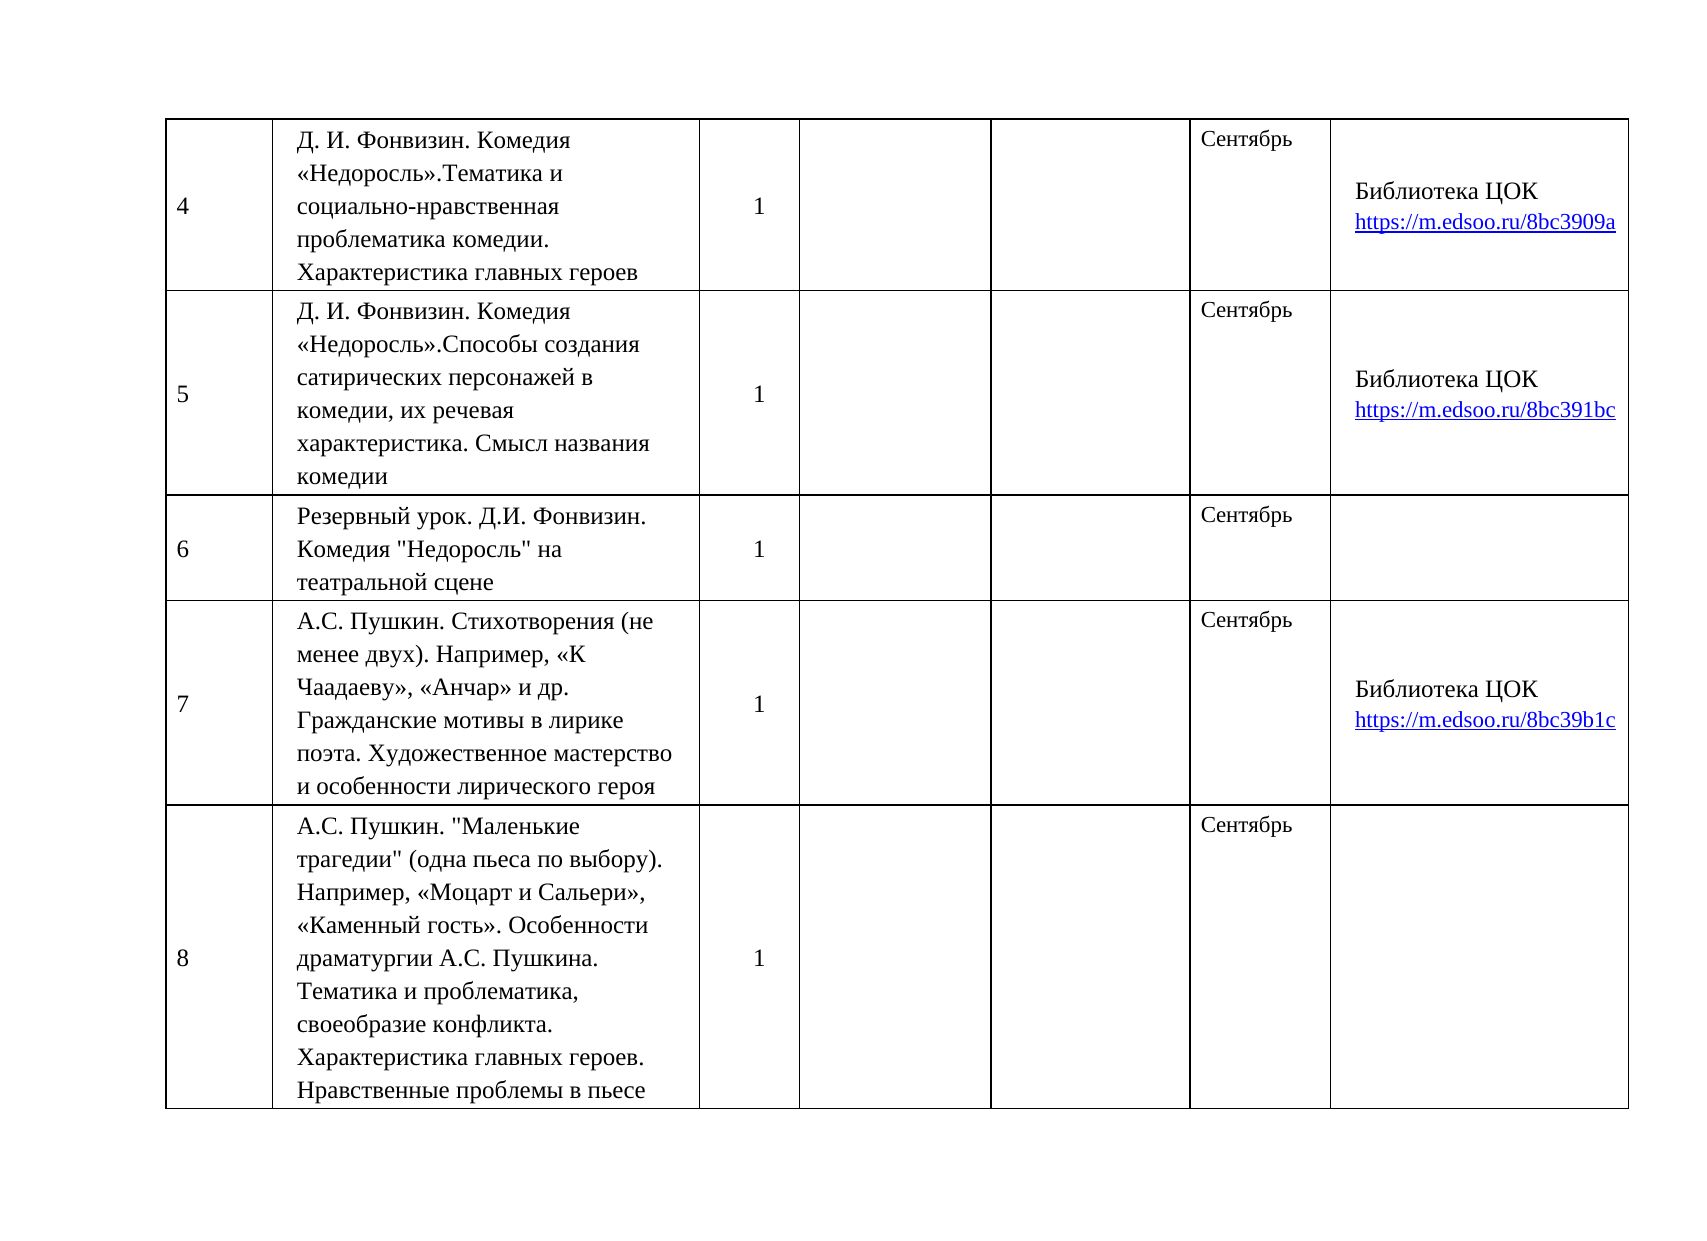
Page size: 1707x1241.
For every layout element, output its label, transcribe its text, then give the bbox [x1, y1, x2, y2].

table_cell 1 [700, 291, 799, 494]
table_cell 7 [167, 601, 272, 804]
table_cell Сентябрь [1191, 806, 1330, 1107]
table_cell Библиотека ЦОК https://m.edsoo.ru/8bc391bc [1331, 291, 1628, 494]
table_cell Сентябрь [1191, 601, 1330, 804]
table_cell Библиотека ЦОК https://m.edsoo.ru/8bc3909a [1331, 120, 1628, 289]
table_cell [992, 120, 1189, 289]
table_cell Резервный урок. Д.И. Фонвизин. Комедия "Недоросль" на театральной сцене [273, 496, 699, 599]
table_cell [992, 601, 1189, 804]
table_cell А.С. Пушкин. "Маленькие трагедии" (одна пьеса по выбору). Например, «Моцарт и Сальери», «Каменный гость». Особенности драматургии А.С. Пушкина. Тематика и проблематика, своеобразие конфликта. Характеристика главных героев. Нравственные проблемы в пьесе [273, 806, 699, 1107]
table_cell 8 [167, 806, 272, 1107]
table_cell А.С. Пушкин. Стихотворения (не менее двух). Например, «К Чаадаеву», «Анчар» и др. Гражданские мотивы в лирике поэта. Художественное мастерство и особенности лирического героя [273, 601, 699, 804]
table_cell 1 [700, 120, 799, 289]
table_cell 1 [700, 601, 799, 804]
table_cell [1331, 806, 1628, 1107]
table_cell 5 [167, 291, 272, 494]
table_cell [800, 601, 990, 804]
table_cell Сентябрь [1191, 291, 1330, 494]
table_cell Библиотека ЦОК https://m.edsoo.ru/8bc39b1c [1331, 601, 1628, 804]
table_cell [800, 496, 990, 599]
table_cell Д. И. Фонвизин. Комедия «Недоросль».Тематика и социально-нравственная проблематика комедии. Характеристика главных героев [273, 120, 699, 289]
table_cell [800, 291, 990, 494]
table_cell Сентябрь [1191, 496, 1330, 599]
table_cell [1331, 496, 1628, 599]
table_cell [992, 806, 1189, 1107]
table_cell [800, 806, 990, 1107]
table_cell [992, 291, 1189, 494]
table_cell 1 [700, 496, 799, 599]
table_cell [992, 496, 1189, 599]
table_cell 1 [700, 806, 799, 1107]
table_cell Сентябрь [1191, 120, 1330, 289]
table_cell 4 [167, 120, 272, 289]
table_cell [800, 120, 990, 289]
table_cell Д. И. Фонвизин. Комедия «Недоросль».Способы создания сатирических персонажей в комедии, их речевая характеристика. Смысл названия комедии [273, 291, 699, 494]
table_cell 6 [167, 496, 272, 599]
